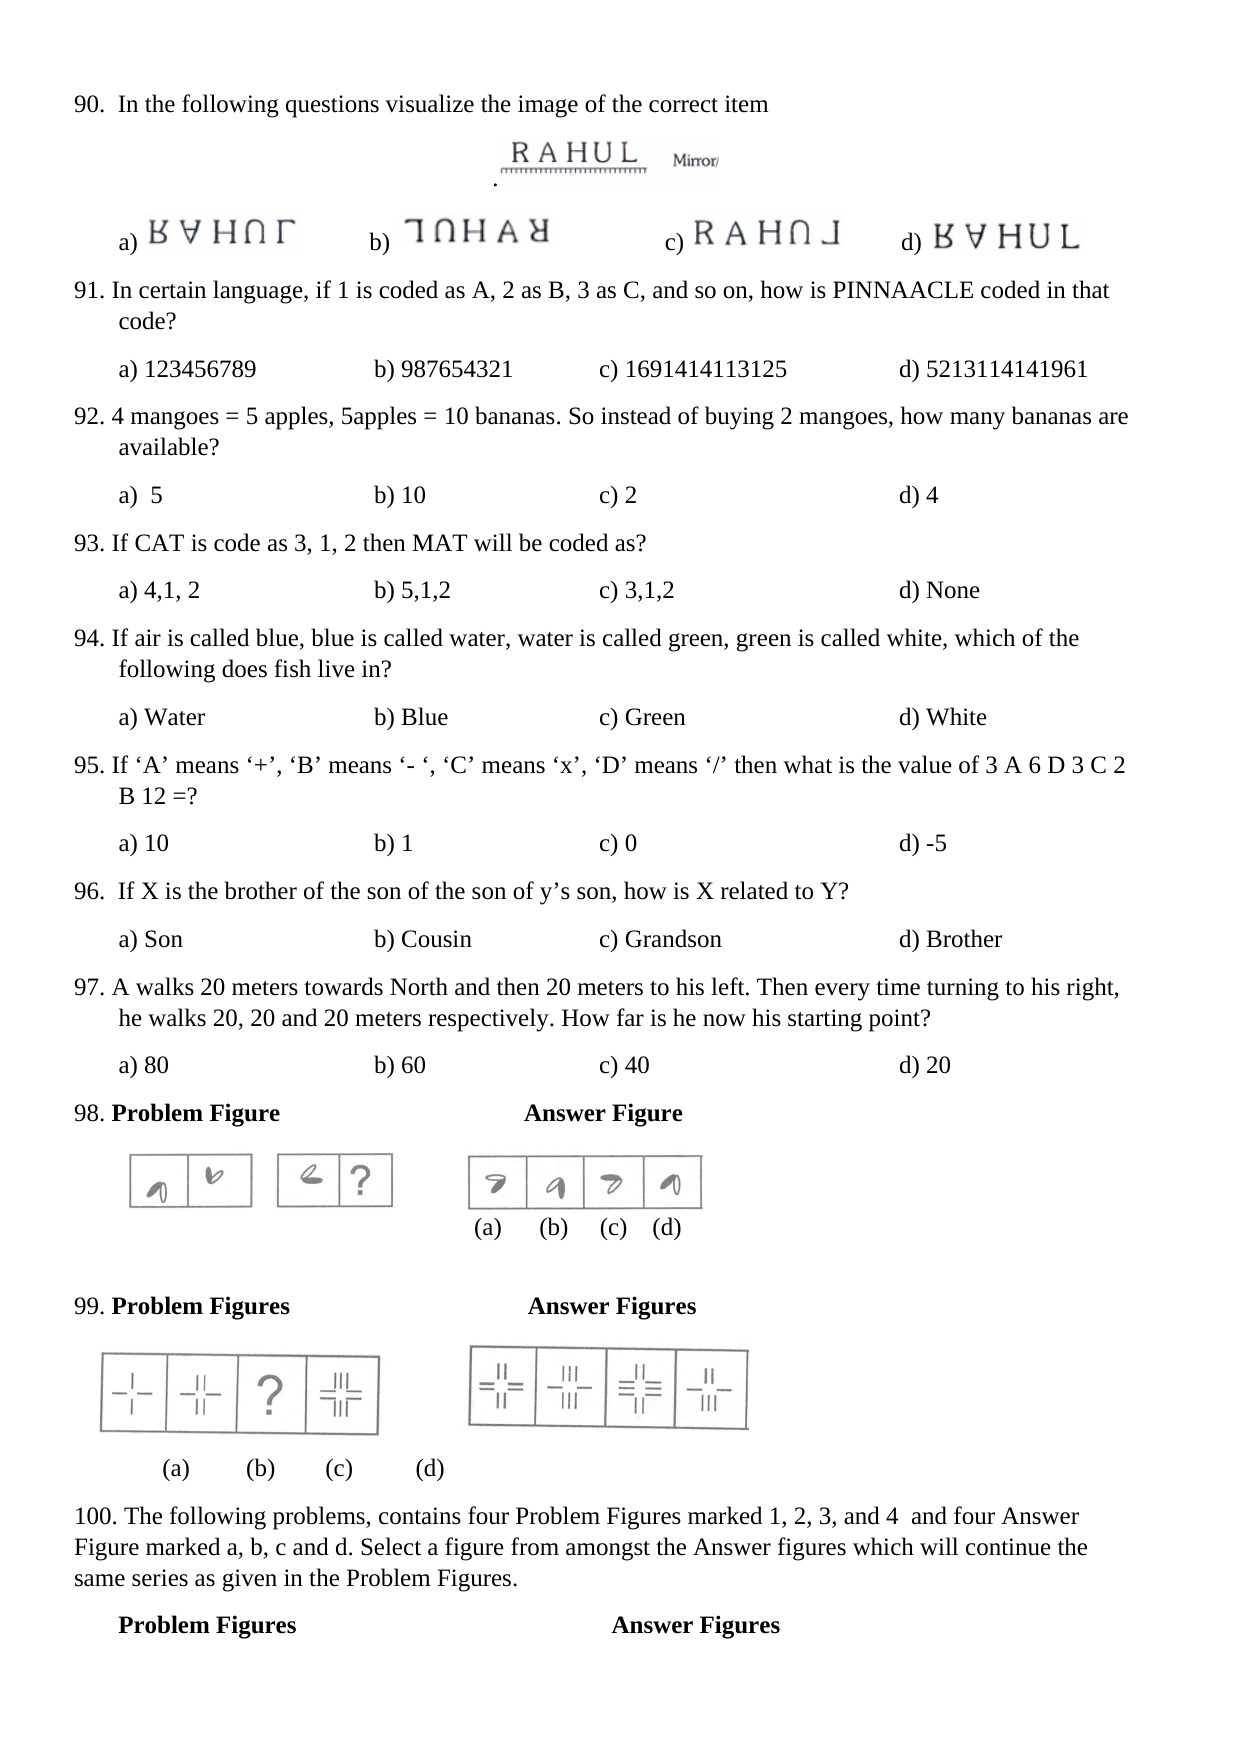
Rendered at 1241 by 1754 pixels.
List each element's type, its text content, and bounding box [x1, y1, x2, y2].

text 100. The following problems, contains four Problem Figures marked 1, 2, 3, and 4 and four Answer Figure marked a, b, c and d. Select a figure from amongst the Answer figures which will continue the same series as given in the Problem Figures. [74, 1501, 1137, 1592]
picture [143, 213, 302, 251]
text (a) (b) (c) (d) [74, 1453, 872, 1482]
text 99. Problem Figures Answer Figures [74, 1291, 1137, 1320]
picture [461, 1341, 749, 1432]
picture [92, 1342, 385, 1439]
text 95. If ‘A’ means ‘+’, ‘B’ means ‘- ‘, ‘C’ means ‘x’, ‘D’ means ‘/’ then what is the value of 3 A 6 D 3 C 2 B 12 =? [74, 750, 1137, 809]
picture [124, 1145, 254, 1210]
picture [396, 210, 557, 251]
text 92. 4 mangoes = 5 apples, 5apples = 10 bananas. So instead of buying 2 mangoes, how many bananas are available? [74, 401, 1137, 461]
list a) 10 b) 1 c) 0 d) -5 [74, 828, 1137, 857]
list a) 123456789 b) 987654321 c) 1691414113125 d) 5213114141961 [74, 354, 1137, 382]
text 91. In certain language, if 1 is coded as A, 2 as B, 3 as C, and so on, how is PINNAACLE coded in that code? [74, 275, 1137, 335]
list a) 5 b) 10 c) 2 d) 4 [74, 480, 1137, 509]
text 94. If air is called blue, blue is called water, water is called green, green is called white, which of the following does fish live in? [74, 623, 1137, 683]
text 93. If CAT is code as 3, 1, 2 then MAT will be coded as? [74, 528, 1137, 557]
text . [74, 136, 1137, 191]
list a) 4,1, 2 b) 5,1,2 c) 3,1,2 d) None [74, 576, 1137, 604]
list a) Son b) Cousin c) Grandson d) Brother [74, 924, 1137, 953]
picture [927, 218, 1086, 251]
list a) Water b) Blue c) Green d) White [74, 702, 1137, 731]
picture [690, 211, 849, 251]
text 90. In the following questions visualize the image of the correct item [74, 89, 1137, 117]
picture [272, 1145, 397, 1210]
text 97. A walks 20 meters towards North and then 20 meters to his left. Then every time turning to his right, he walks 20, 20 and 20 meters respectively. How far is he now his starting point? [74, 972, 1137, 1031]
list a) 80 b) 60 c) 40 d) 20 [74, 1050, 1137, 1079]
text 98. Problem Figure Answer Figure [74, 1098, 1137, 1127]
picture [463, 1147, 703, 1212]
text 96. If X is the brother of the son of the son of y’s son, how is X related to Y? [74, 876, 1137, 905]
picture [498, 136, 719, 186]
list Problem Figures Answer Figures [74, 1611, 1137, 1639]
